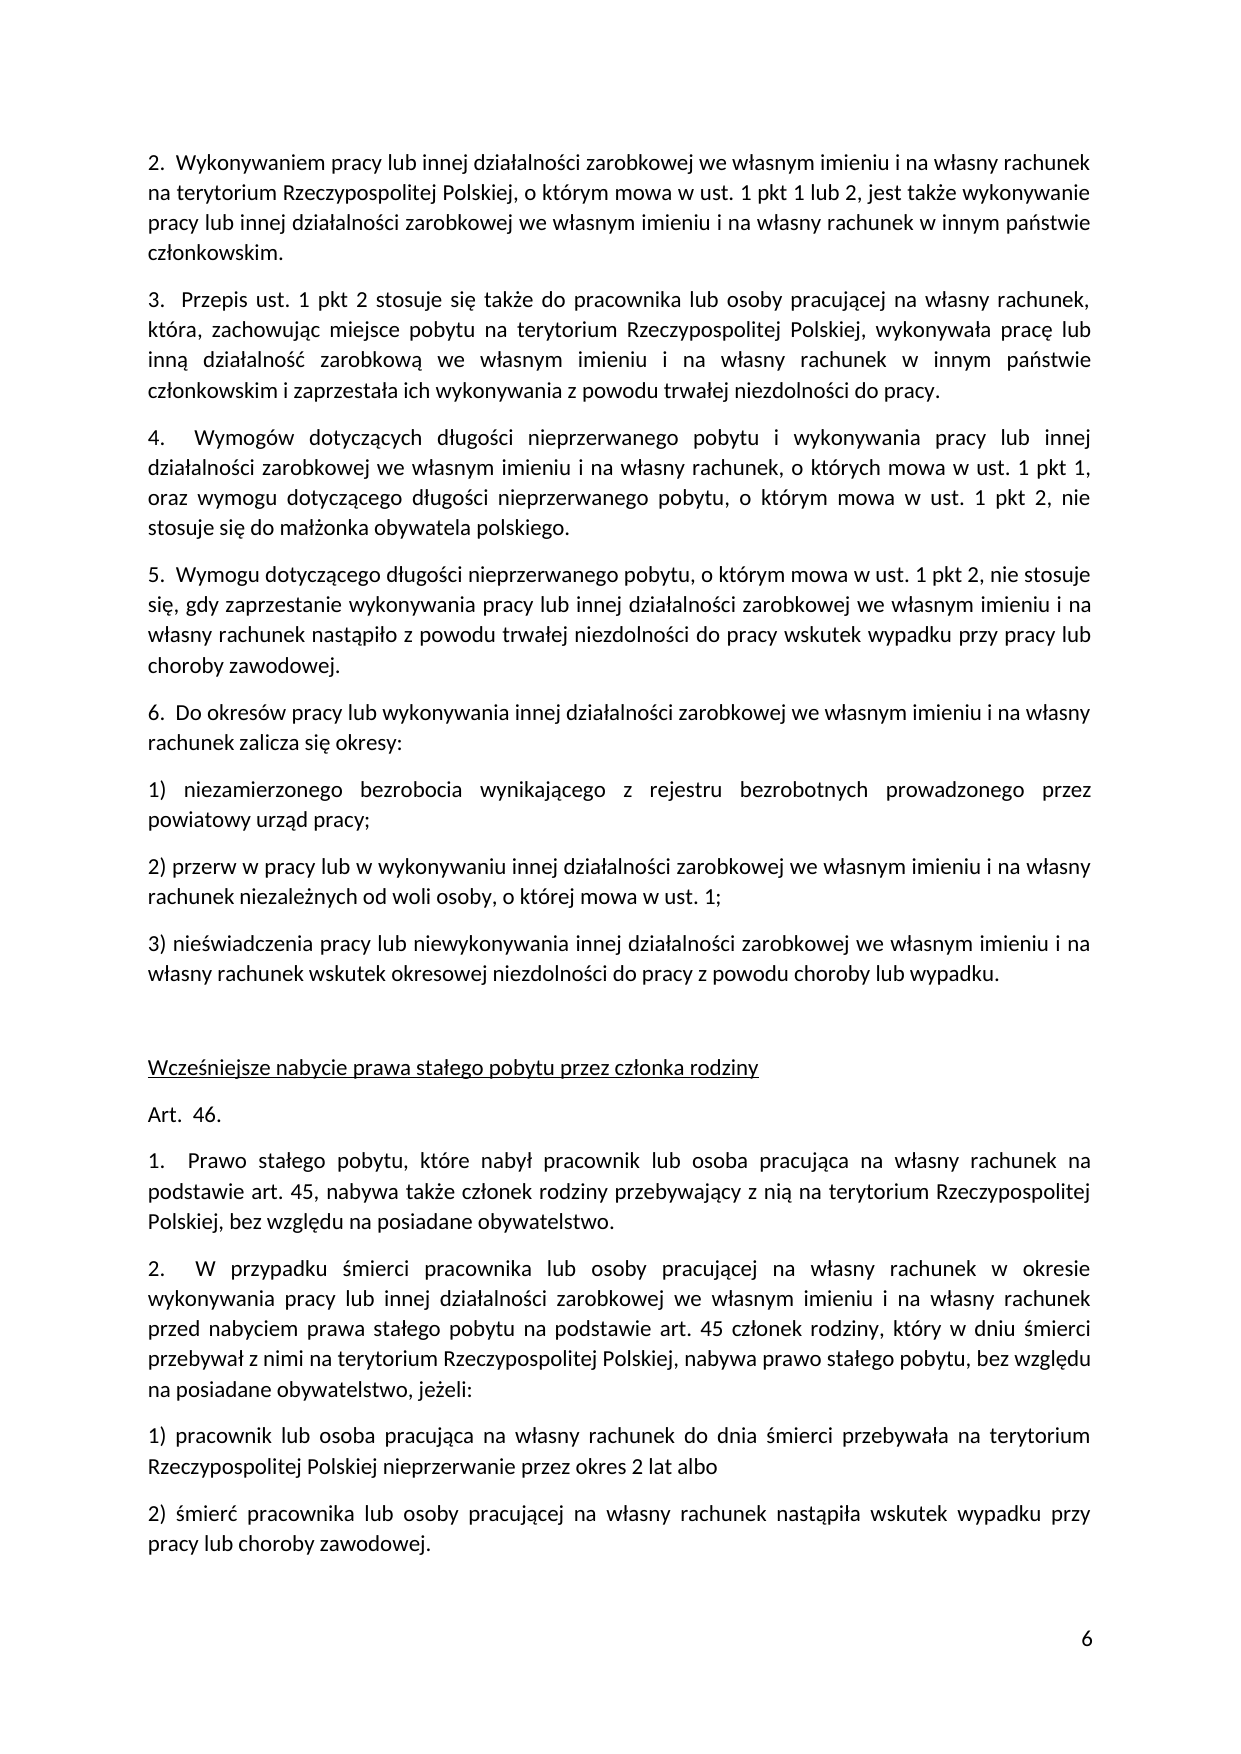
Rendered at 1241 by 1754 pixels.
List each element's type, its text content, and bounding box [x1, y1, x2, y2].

text 1) niezamierzonego bezrobocia wynikającego z rejestru bezrobotnych prowadzonego przez powiatowy urząd pracy; [148, 775, 1093, 833]
text 3) nieświadczenia pracy lub niewykonywania innej działalności zarobkowej we własnym imieniu i na własny rachunek wskutek okresowej niezdolności do pracy z powodu choroby lub wypadku. [148, 929, 1093, 987]
text 2) śmierć pracownika lub osoby pracującej na własny rachunek nastąpiła wskutek wypadku przy pracy lub choroby zawodowej. [148, 1499, 1093, 1557]
text 2. W przypadku śmierci pracownika lub osoby pracującej na własny rachunek w okresie wykonywania pracy lub innej działalności zarobkowej we własnym imieniu i na własny rachunek przed nabyciem prawa stałego pobytu na podstawie art. 45 członek rodziny, który w dniu śmierci przebywał z nimi na terytorium Rzeczypospolitej Polskiej, nabywa prawo stałego pobytu, bez względu na posiadane obywatelstwo, jeżeli: [148, 1254, 1093, 1403]
text 5. Wymogu dotyczącego długości nieprzerwanego pobytu, o którym mowa w ust. 1 pkt 2, nie stosuje się, gdy zaprzestanie wykonywania pracy lub innej działalności zarobkowej we własnym imieniu i na własny rachunek nastąpiło z powodu trwałej niezdolności do pracy wskutek wypadku przy pracy lub choroby zawodowej. [148, 560, 1093, 679]
text 2. Wykonywaniem pracy lub innej działalności zarobkowej we własnym imieniu i na własny rachunek na terytorium Rzeczypospolitej Polskiej, o którym mowa w ust. 1 pkt 1 lub 2, jest także wykonywanie pracy lub innej działalności zarobkowej we własnym imieniu i na własny rachunek w innym państwie członkowskim. [148, 148, 1093, 266]
text 1. Prawo stałego pobytu, które nabył pracownik lub osoba pracująca na własny rachunek na podstawie art. 45, nabywa także członek rodziny przebywający z nią na terytorium Rzeczypospolitej Polskiej, bez względu na posiadane obywatelstwo. [148, 1147, 1093, 1235]
text 2) przerw w pracy lub w wykonywaniu innej działalności zarobkowej we własnym imieniu i na własny rachunek niezależnych od woli osoby, o której mowa w ust. 1; [148, 852, 1093, 910]
text 4. Wymogów dotyczących długości nieprzerwanego pobytu i wykonywania pracy lub innej działalności zarobkowej we własnym imieniu i na własny rachunek, o których mowa w ust. 1 pkt 1, oraz wymogu dotyczącego długości nieprzerwanego pobytu, o którym mowa w ust. 1 pkt 2, nie stosuje się do małżonka obywatela polskiego. [148, 423, 1093, 541]
text 1) pracownik lub osoba pracująca na własny rachunek do dnia śmierci przebywała na terytorium Rzeczypospolitej Polskiej nieprzerwanie przez okres 2 lat albo [148, 1422, 1093, 1480]
text 6. Do okresów pracy lub wykonywania innej działalności zarobkowej we własnym imieniu i na własny rachunek zalicza się okresy: [148, 698, 1093, 756]
text Wcześniejsze nabycie prawa stałego pobytu przez członka rodziny [148, 1053, 1093, 1081]
text Art. 46. [148, 1100, 1093, 1128]
text 3. Przepis ust. 1 pkt 2 stosuje się także do pracownika lub osoby pracującej na własny rachunek, która, zachowując miejsce pobytu na terytorium Rzeczypospolitej Polskiej, wykonywała pracę lub inną działalność zarobkową we własnym imieniu i na własny rachunek w innym państwie członkowskim i zaprzestała ich wykonywania z powodu trwałej niezdolności do pracy. [148, 285, 1093, 404]
